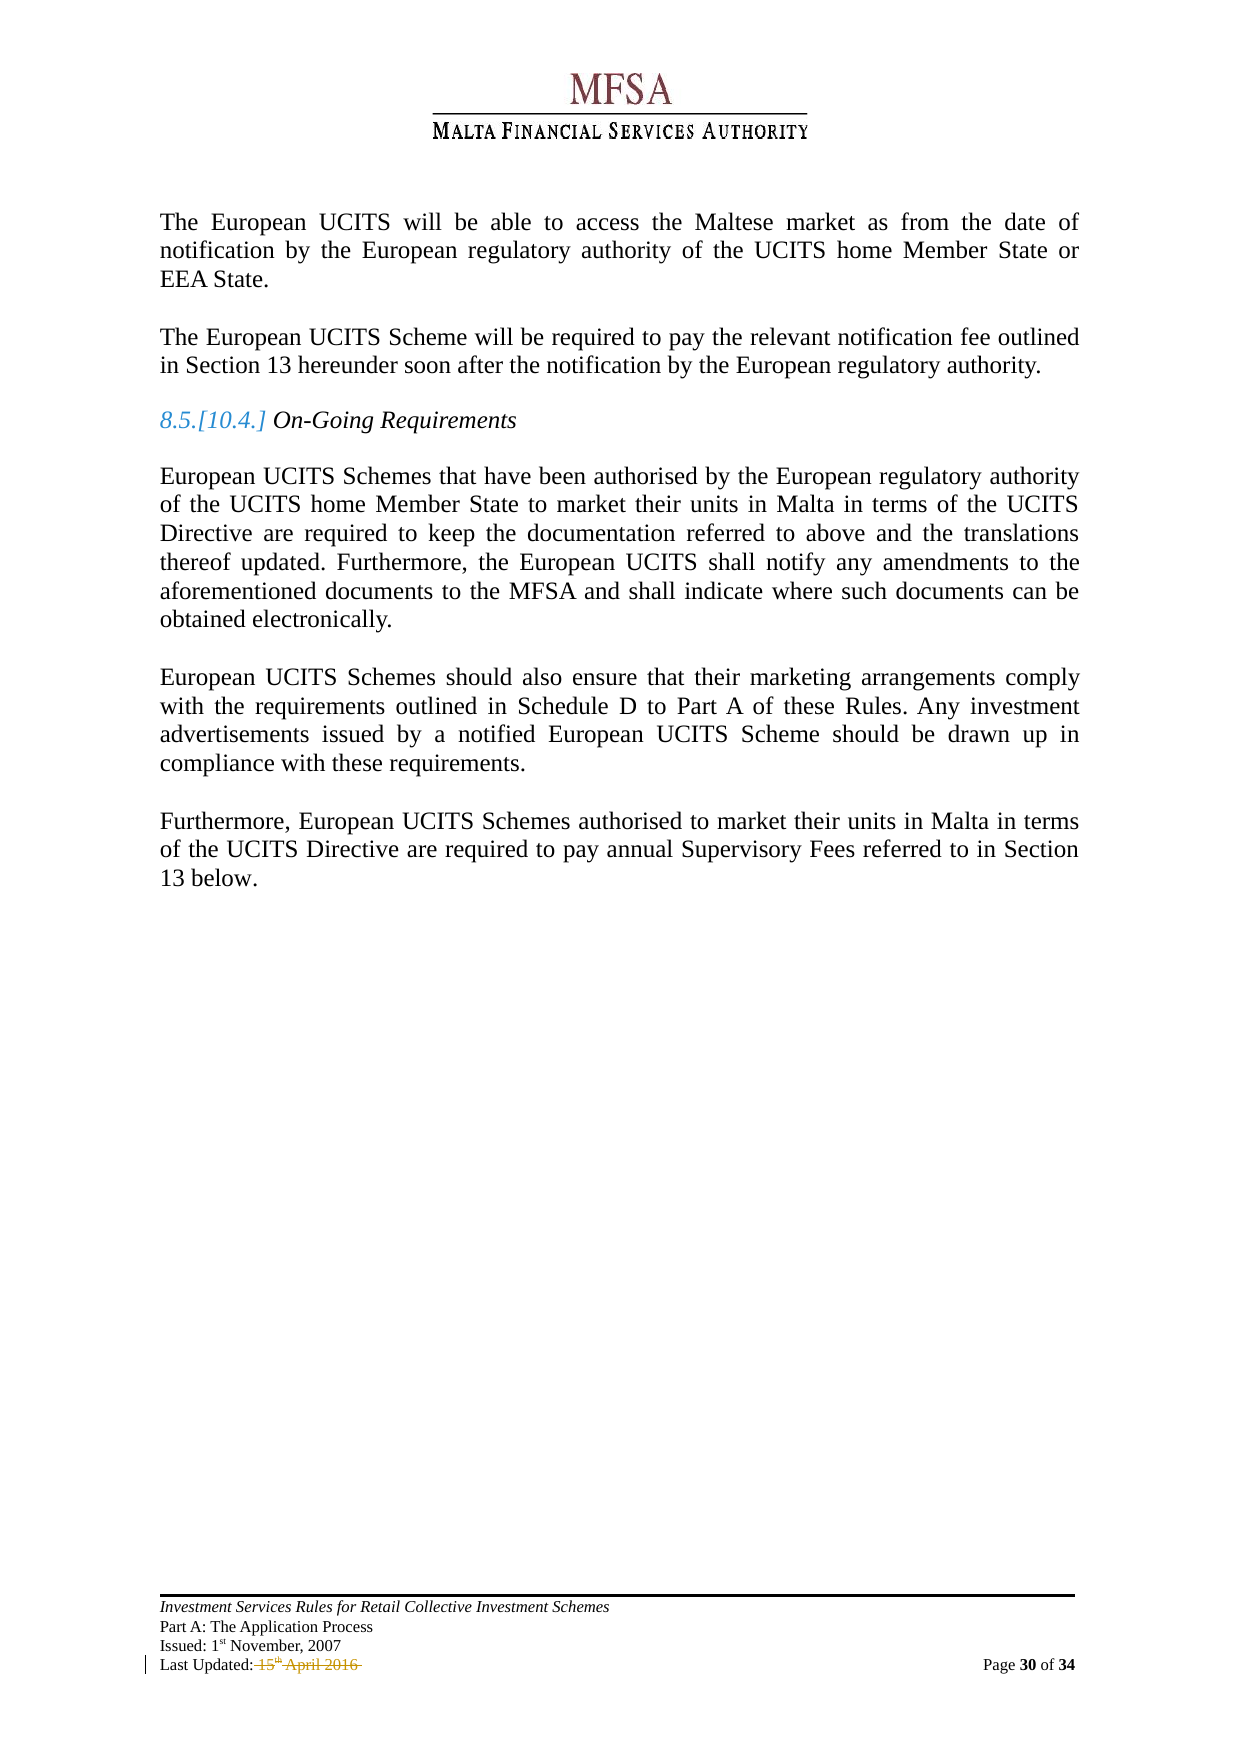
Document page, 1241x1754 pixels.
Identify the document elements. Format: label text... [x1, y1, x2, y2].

subtitle On-Going Requirements [159, 406, 1081, 434]
text European UCITS Schemes should also ensure that their marketing arrangements comply with the requirements outlined in Schedule D to Part A of these Rules. Any investment advertisements issued by a notified European UCITS Scheme should be drawn up in compliance with these requirements. [159, 662, 1081, 777]
text European UCITS Schemes that have been authorised by the European regulatory authority of the UCITS home to market their units in in terms of the UCITS Directive are required to keep the documentation referred to above and the translations thereof updated. Furthermore, the European UCITS shall notify any amendments to the aforementioned documents to the MFSA and shall indicate where such documents can be obtained electronically. [159, 461, 1081, 633]
picture [432, 73, 808, 139]
text The European UCITS will be able to access the Maltese market as from the date of notification by the European regulatory authority of the UCITS home or . [159, 207, 1081, 293]
text Furthermore, European UCITS Schemes authorised to market their units in in terms of the UCITS Directive are required to pay annual Supervisory Fees referred to in Section 13 below. [159, 806, 1081, 892]
text The European UCITS Scheme will be required to pay the relevant notification fee outlined in Section 13 hereunder soon after the notification by the European regulatory authority. [159, 322, 1081, 379]
